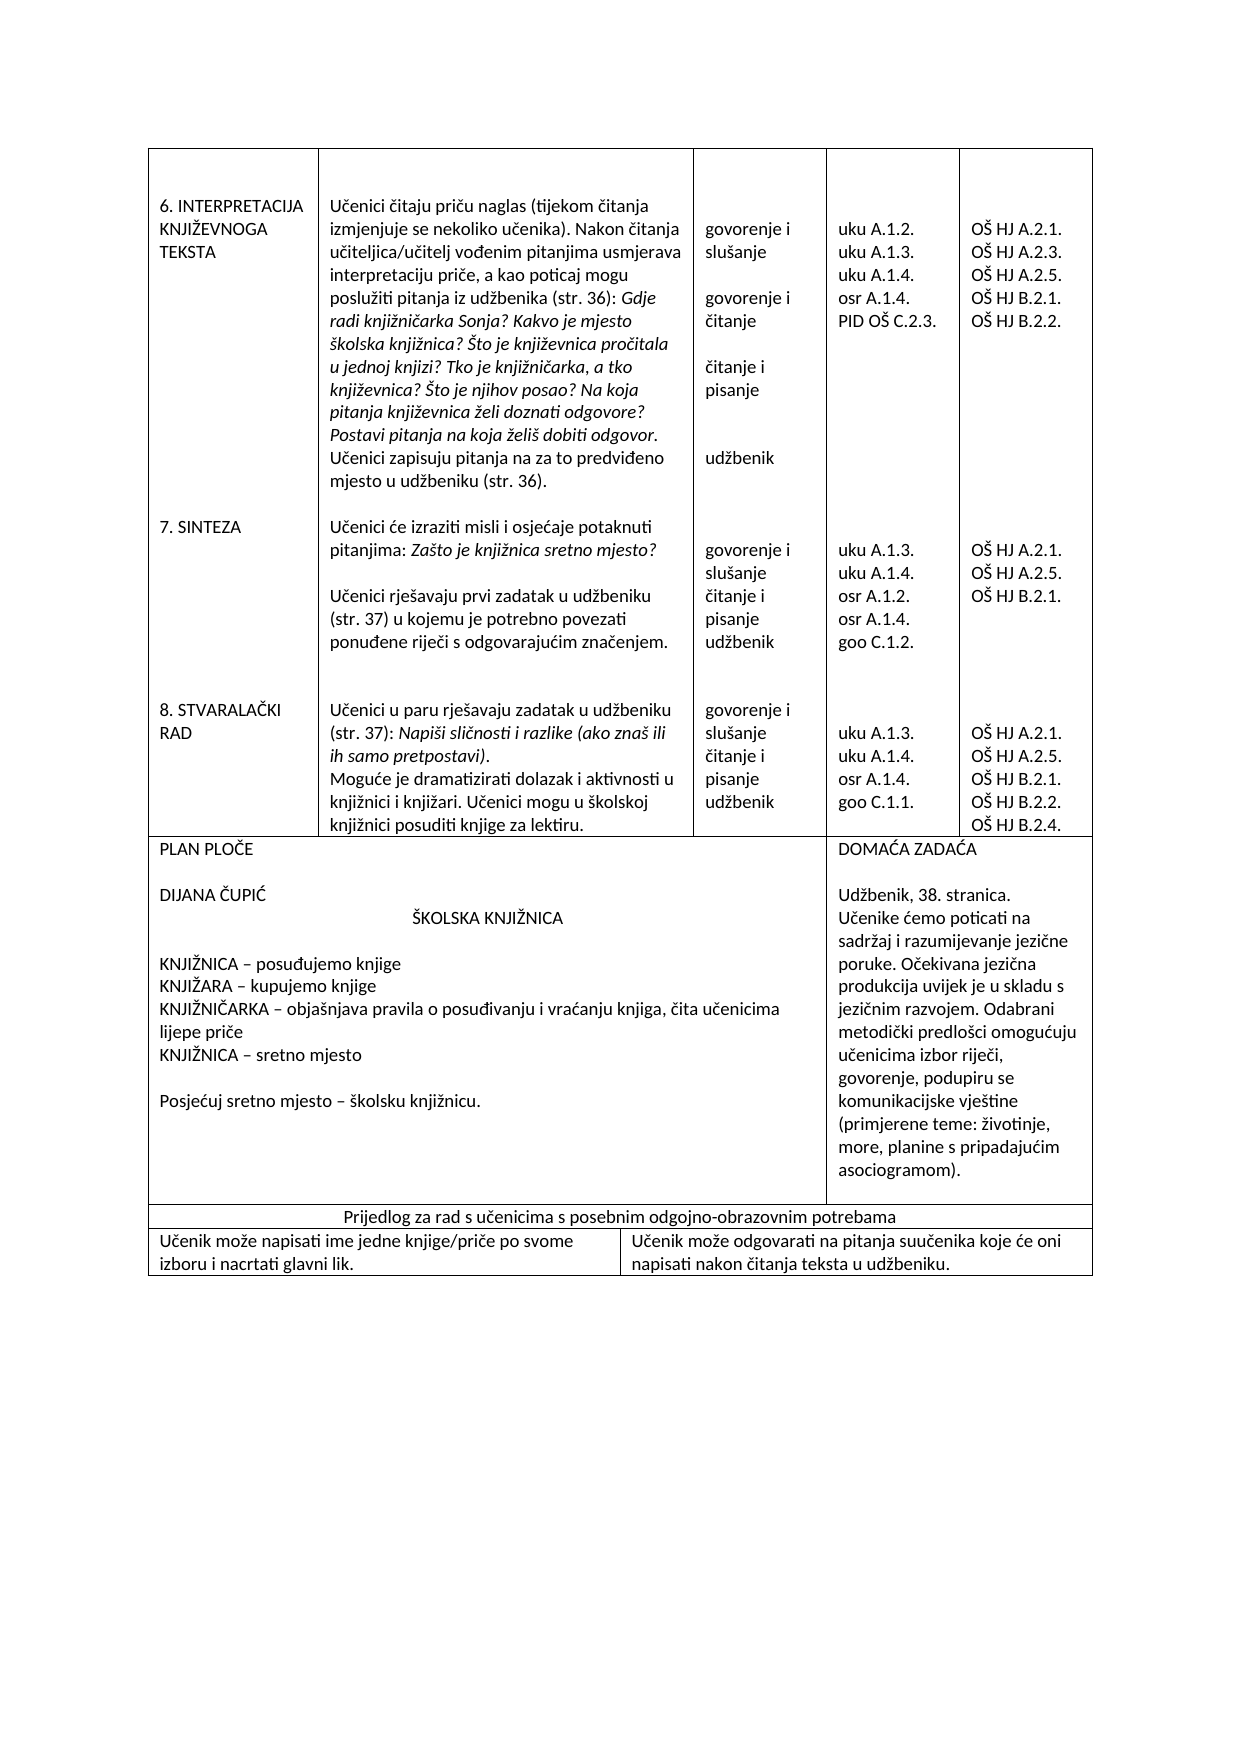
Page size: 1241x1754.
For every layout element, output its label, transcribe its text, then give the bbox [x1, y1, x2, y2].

table_cell Učenik može napisati ime jedne knjige/priče po svome izboru i nacrtati glavni lik. [149, 1229, 620, 1275]
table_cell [694, 149, 826, 836]
table_cell PLAN PLOČE DIJANA ČUPIĆ ŠKOLSKA KNJIŽNICA KNJIŽNICA – posuđujemo knjige KNJIŽARA – kupujemo knjige KNJIŽNIČARKA – objašnjava pravila o posuđivanju i vraćanju knjiga, čita učenicima lijepe priče KNJIŽNICA – sretno mjesto Posjećuj sretno mjesto – školsku knjižnicu. [149, 837, 826, 1204]
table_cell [960, 149, 1092, 836]
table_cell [319, 149, 693, 836]
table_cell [827, 149, 959, 836]
table_cell Učenik može odgovarati na pitanja suučenika koje će oni napisati nakon čitanja teksta u udžbeniku. [621, 1229, 1092, 1275]
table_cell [149, 149, 318, 836]
table_cell Prijedlog za rad s učenicima s posebnim odgojno-obrazovnim potrebama [149, 1205, 1092, 1228]
table_cell DOMAĆA ZADAĆA Udžbenik, 38. stranica. Učenike ćemo poticati na sadržaj i razumijevanje jezične poruke. Očekivana jezična produkcija uvijek je u skladu s jezičnim razvojem. Odabrani metodički predlošci omogućuju učenicima izbor riječi, govorenje, podupiru se komunikacijske vještine (primjerene teme: životinje, more, planine s pripadajućim asociogramom). [827, 837, 1092, 1204]
